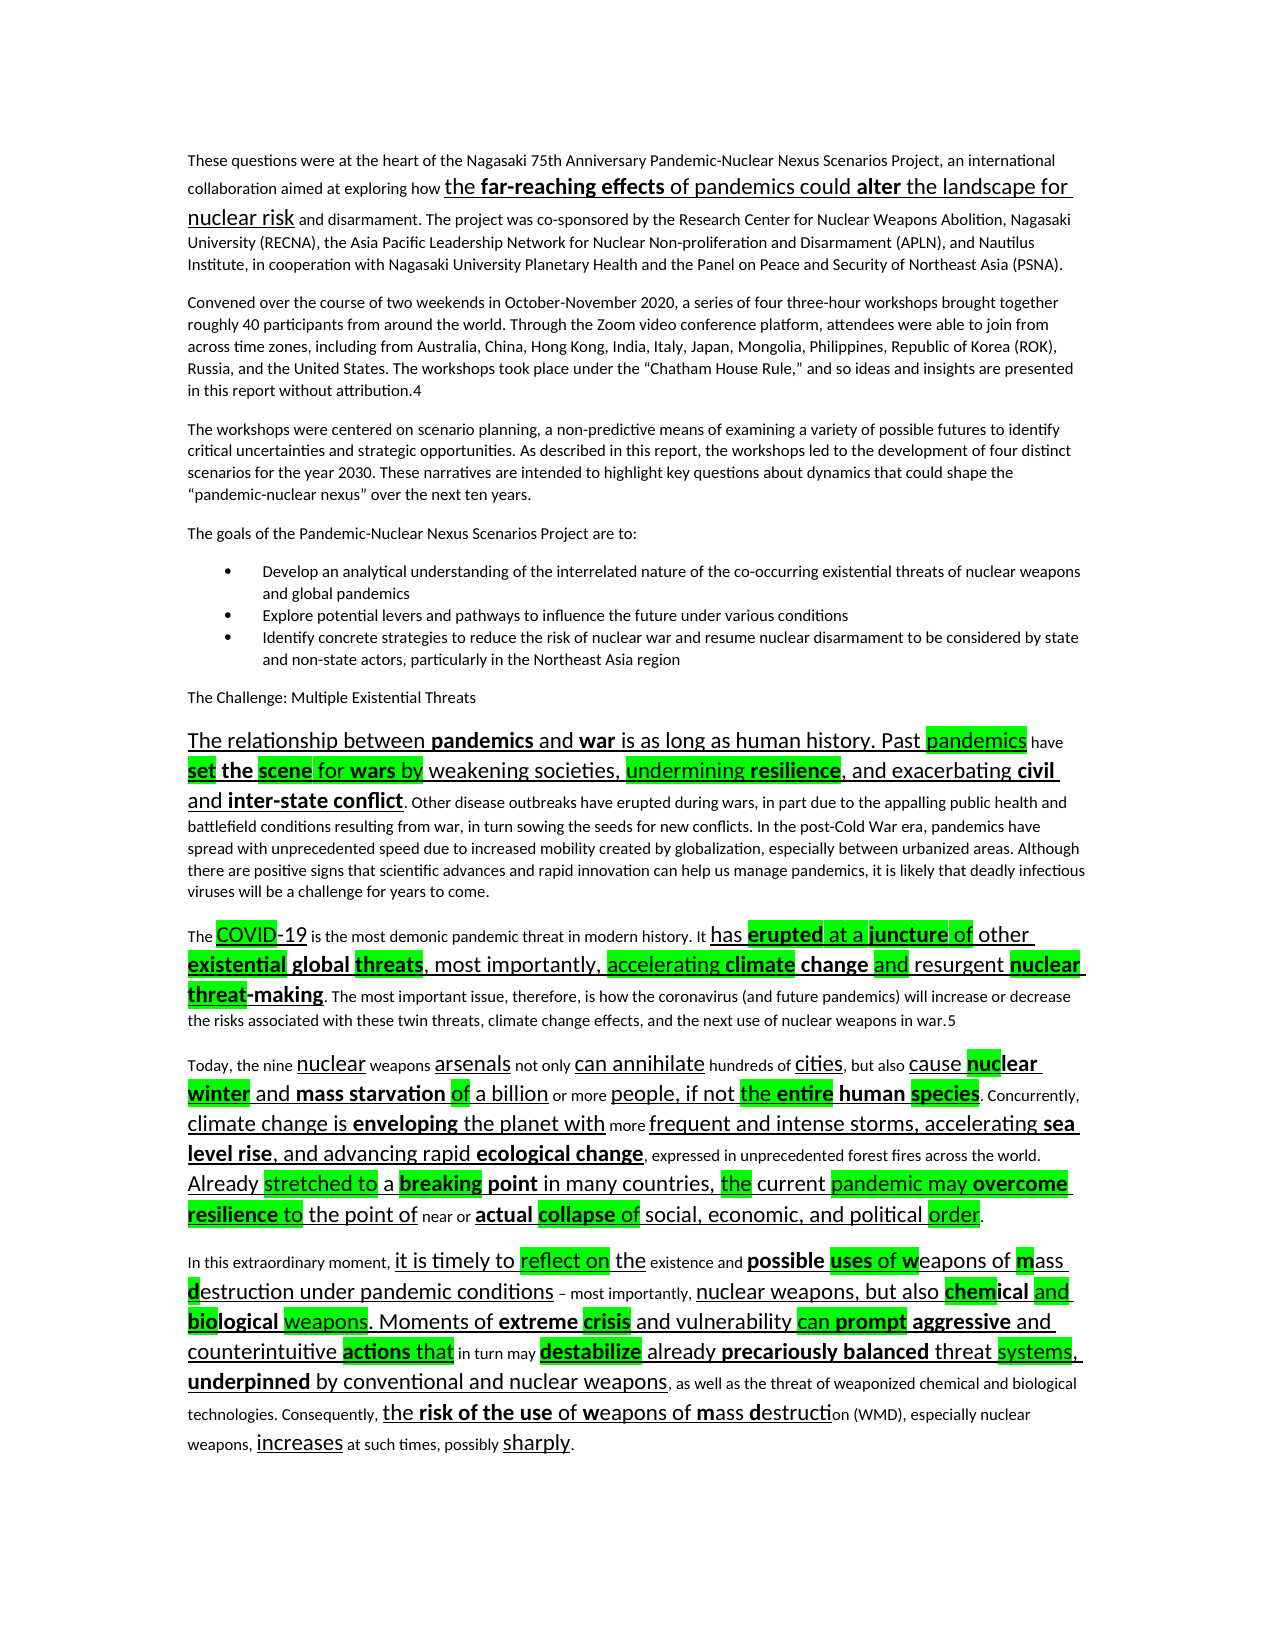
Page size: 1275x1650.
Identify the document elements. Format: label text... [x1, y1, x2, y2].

text The workshops were centered on scenario planning, a non-predictive means of examining a variety of possible futures to identify critical uncertainties and strategic opportunities. As described in this report, the workshops led to the development of four distinct scenarios for the year 2030. These narratives are intended to highlight key questions about dynamics that could shape the “pandemic-nuclear nexus” over the next ten years. [187, 419, 1087, 505]
text The COVID-19 is the most demonic pandemic threat in modern history. It has erupted at a juncture of other existential global threats, most importantly, accelerating climate change and resurgent nuclear threat-making. The most important issue, therefore, is how the coronavirus (and future pandemics) will increase or decrease the risks associated with these twin threats, climate change effects, and the next use of nuclear weapons in war.5 [187, 920, 1087, 1031]
list Explore potential levers and pathways to influence the future under various conditions [225, 605, 1087, 626]
text In this extraordinary moment, it is timely to reflect on the existence and possible uses of weapons of mass destruction under pandemic conditions – most importantly, nuclear weapons, but also chemical and biological weapons. Moments of extreme crisis and vulnerability can prompt aggressive and counterintuitive actions that in turn may destabilize already precariously balanced threat systems, underpinned by conventional and nuclear weapons, as well as the threat of weaponized chemical and biological technologies. Consequently, the risk of the use of weapons of mass destruction (WMD), especially nuclear weapons, increases at such times, possibly sharply. [187, 1247, 1087, 1456]
list Identify concrete strategies to reduce the risk of nuclear war and resume nuclear disarmament to be considered by state and non-state actors, particularly in the Northeast Asia region [225, 627, 1087, 669]
text The goals of the Pandemic-Nuclear Nexus Scenarios Project are to: [187, 523, 1087, 543]
list Develop an analytical understanding of the interrelated nature of the co-occurring existential threats of nuclear weapons and global pandemics [225, 561, 1087, 604]
text Convened over the course of two weekends in October-November 2020, a series of four three-hour workshops brought together roughly 40 participants from around the world. Through the Zoom video conference platform, attendees were able to join from across time zones, including from Australia, China, Hong Kong, India, Italy, Japan, Mongolia, Philippines, Republic of Korea (ROK), Russia, and the United States. The workshops took place under the “Chatham House Rule,” and so ideas and insights are presented in this report without attribution.4 [187, 293, 1087, 401]
text The Challenge: Multiple Existential Threats [187, 687, 1087, 708]
text These questions were at the heart of the Nagasaki 75th Anniversary Pandemic-Nuclear Nexus Scenarios Project, an international collaboration aimed at exploring how the far-reaching effects of pandemics could alter the landscape for nuclear risk and disarmament. The project was co-sponsored by the Research Center for Nuclear Weapons Abolition, Nagasaki University (RECNA), the Asia Pacific Leadership Network for Nuclear Non-proliferation and Disarmament (APLN), and Nautilus Institute, in cooperation with Nagasaki University Planetary Health and the Panel on Peace and Security of Northeast Asia (PSNA). [187, 150, 1087, 274]
text The relationship between pandemics and war is as long as human history. Past pandemics have set the scene for wars by weakening societies, undermining resilience, and exacerbating civil and inter-state conflict. Other disease outbreaks have erupted during wars, in part due to the appalling public health and battlefield conditions resulting from war, in turn sowing the seeds for new conflicts. In the post-Cold War era, pandemics have spread with unprecedented speed due to increased mobility created by globalization, especially between urbanized areas. Although there are positive signs that scientific advances and rapid innovation can help us manage pandemics, it is likely that deadly infectious viruses will be a challenge for years to come. [187, 726, 1087, 902]
text Today, the nine nuclear weapons arsenals not only can annihilate hundreds of cities, but also cause nuclear winter and mass starvation of a billion or more people, if not the entire human species. Concurrently, climate change is enveloping the planet with more frequent and intense storms, accelerating sea level rise, and advancing rapid ecological change, expressed in unprecedented forest fires across the world. Already stretched to a breaking point in many countries, the current pandemic may overcome resilience to the point of near or actual collapse of social, economic, and political order. [187, 1049, 1087, 1228]
